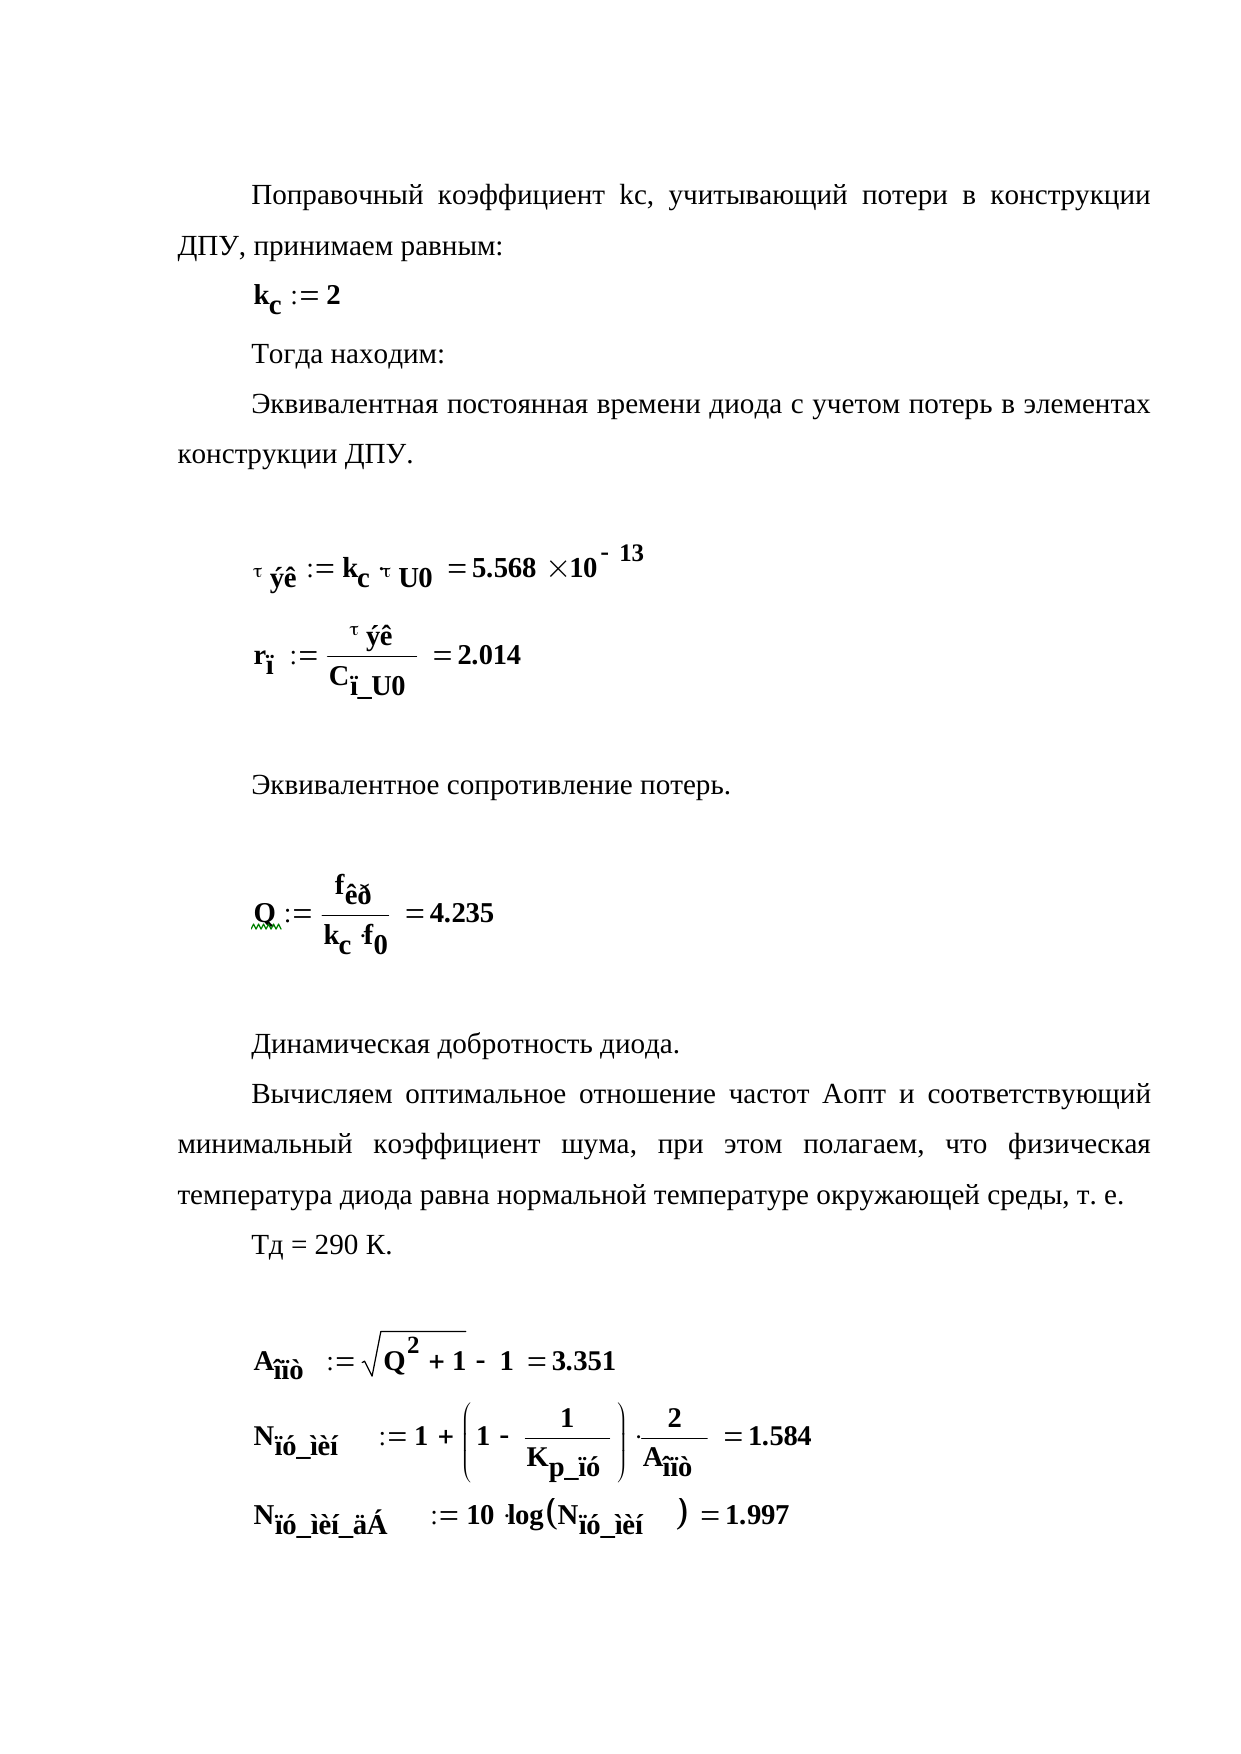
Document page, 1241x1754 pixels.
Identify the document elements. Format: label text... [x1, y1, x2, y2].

text Тогда находим: [177, 336, 1152, 369]
text Вычисляем оптимальное отношение частот Aопт и соответствующий минимальный коэффициент шума, при этом полагаем, что физическая температура диода равна нормальной температуре окружающей среды, т. е. [177, 1076, 1152, 1210]
text Тд = 290 К. [177, 1227, 1152, 1261]
text Динамическая добротность диода. [177, 1026, 1152, 1059]
text Эквивалентная постоянная времени диода с учетом потерь в элементах конструкции ДПУ. [177, 386, 1152, 470]
text Поправочный коэффициент kc, учитывающий потери в конструкции ДПУ, принимаем равным: [177, 177, 1152, 261]
text Эквивалентное сопротивление потерь. [177, 767, 1152, 801]
